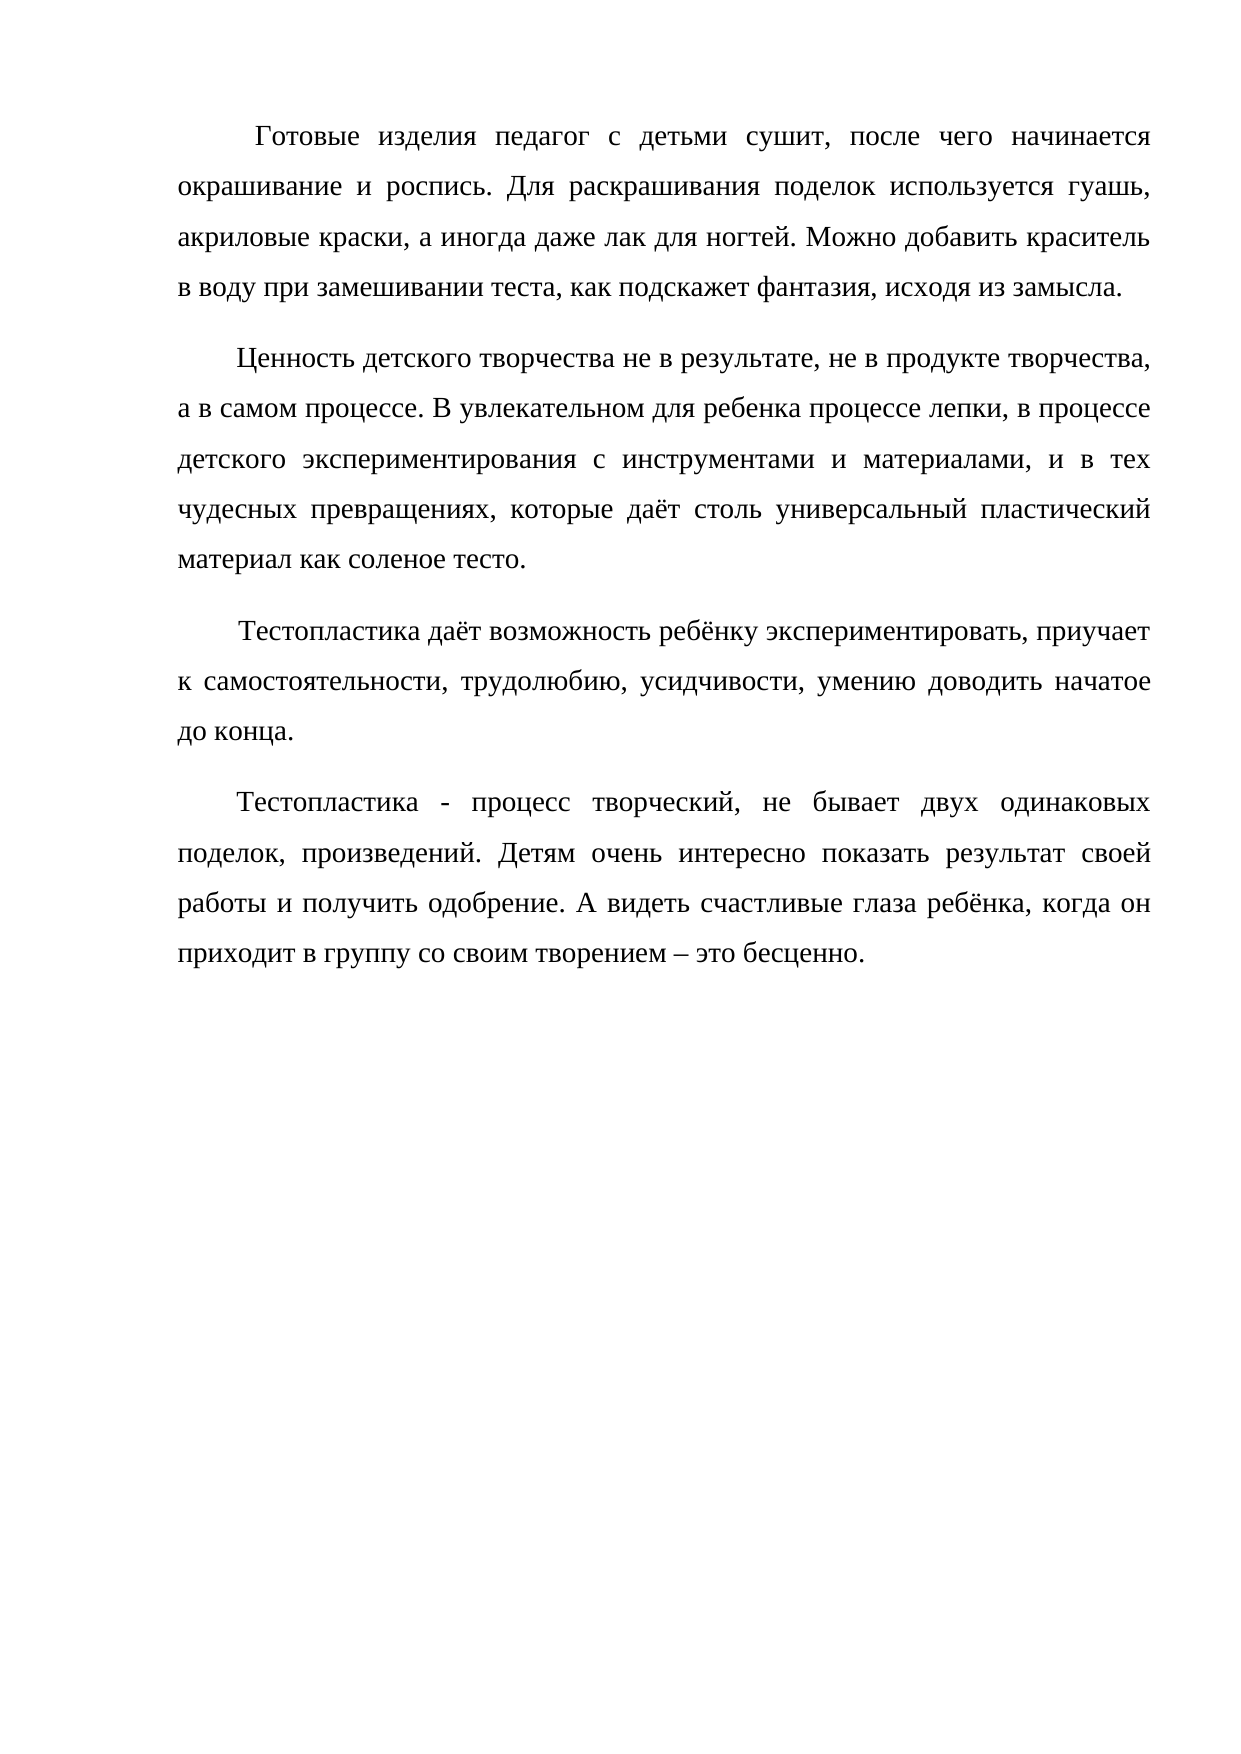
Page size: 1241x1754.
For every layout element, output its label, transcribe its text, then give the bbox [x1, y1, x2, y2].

text Ценность детского творчества не в результате, не в продукте творчества, а в самом процессе. В увлекательном для ребенка процессе лепки, в процессе детского экспериментирования с инструментами и материалами, и в тех чудесных превращениях, которые даёт столь универсальный пластический материал как соленое тесто. [177, 340, 1152, 575]
text Тестопластика даёт возможность ребёнку экспериментировать, приучает к самостоятельности, трудолюбию, усидчивости, умению доводить начатое до конца. [177, 613, 1152, 747]
text Готовые изделия педагог с детьми сушит, после чего начинается окрашивание и роспись. Для раскрашивания поделок используется гуашь, акриловые краски, а иногда даже лак для ногтей. Можно добавить краситель в воду при замешивании теста, как подскажет фантазия, исходя из замысла. [177, 118, 1152, 303]
text Тестопластика - процесс творческий, не бывает двух одинаковых поделок, произведений. Детям очень интересно показать результат своей работы и получить одобрение. А видеть счастливые глаза ребёнка, когда он приходит в группу со своим творением – это бесценно. [177, 784, 1152, 969]
